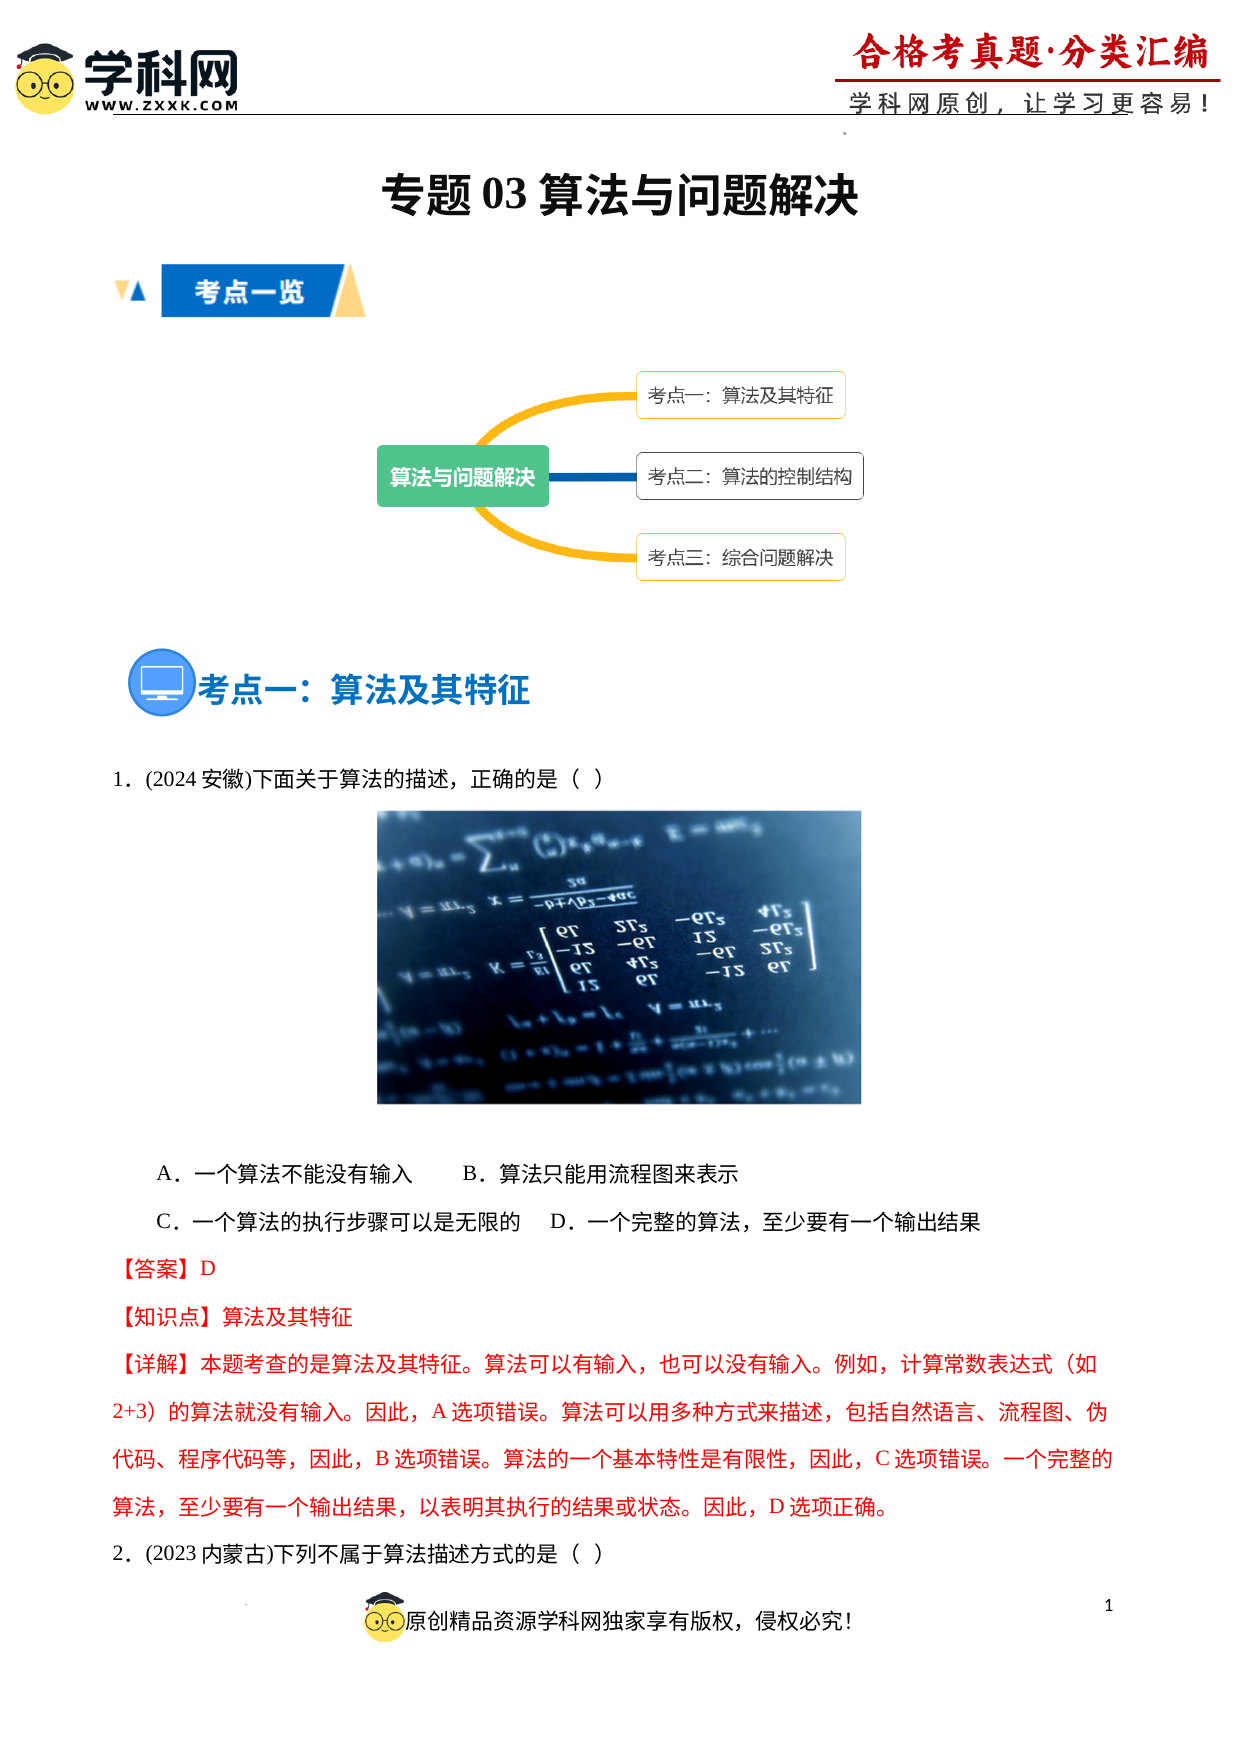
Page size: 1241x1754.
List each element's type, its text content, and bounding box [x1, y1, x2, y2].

text 专题03 算法与问题解决 [112, 159, 1128, 226]
picture [377, 809, 862, 1105]
text 【详解】本题考查的是算法及其特征。算法可以有输入，也可以没有输入。例如，计算常数表达式（如 2+3）的算法就没有输入。因此，A选项错误。算法可以用多种方式来描述，包括自然语言、流程图、伪代码、程序代码等，因此，B选项错误。算法的一个基本特性是有限性，因此，C选项错误。一个完整的算法，至少要有一个输出结果，以表明其执行的结果或状态。因此，D选项正确。 [112, 1347, 1128, 1521]
text 【答案】D [112, 1252, 1128, 1284]
picture [0, 0, 1238, 155]
text 2．(2023内蒙古)下列不属于算法描述方式的是（ ） [112, 1537, 1128, 1569]
text 【知识点】算法及其特征 [112, 1299, 1128, 1331]
text C．一个算法的执行步骤可以是无限的 D．一个完整的算法，至少要有一个输出结果 [112, 1204, 1128, 1236]
picture [364, 1592, 406, 1642]
picture [344, 338, 897, 614]
text 1．(2024安徽)下面关于算法的描述，正确的是（ ） [112, 762, 1128, 794]
picture [127, 648, 198, 719]
text A．一个算法不能没有输入 B．算法只能用流程图来表示 [112, 1157, 1128, 1189]
picture [112, 258, 372, 326]
